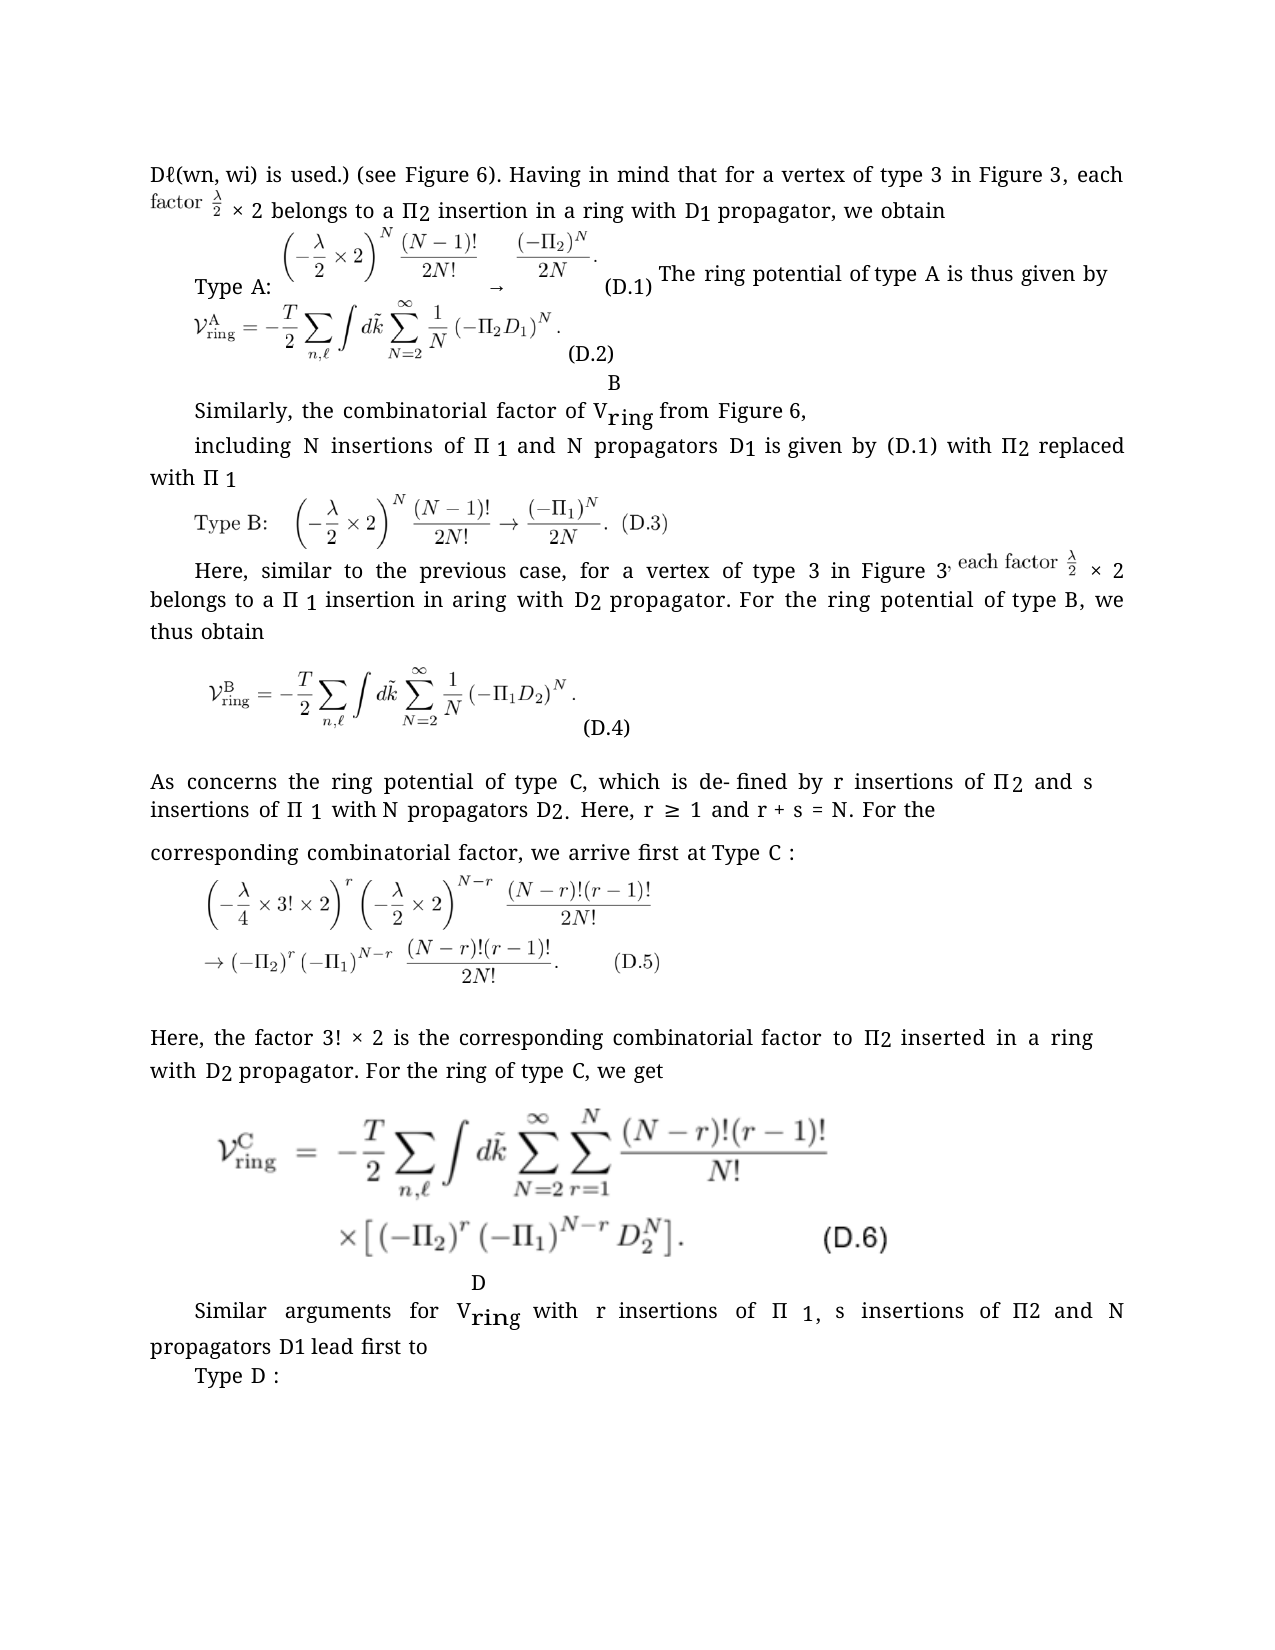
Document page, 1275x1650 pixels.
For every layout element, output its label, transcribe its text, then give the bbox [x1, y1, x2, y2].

text corresponding combinatorial factor, we arrive first at Type C : [150, 838, 1062, 867]
picture [947, 548, 1077, 579]
text As concerns the ring potential of type C, which is de- fined by r insertions of Π2 and s insertions of Π 1 with N propagators D2. Here, r ≥ 1 and r + s = N. For the [150, 765, 1093, 826]
picture [150, 188, 222, 219]
text Similar arguments for Vg with r insertions of Π 1, s insertions of Π2 and N propagators D1 lead first to [150, 1268, 1125, 1361]
picture [204, 874, 661, 988]
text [150, 150, 1125, 227]
text Here, the factor 3! × 2 is the corresponding combinatorial factor to Π2 inserted in a ring with D2 propagator. For the ring of type C, we get [150, 1023, 1093, 1087]
text including N insertions of Π 1 and N propagators D1 is given by (D.1) with Π2 replaced with Π 1 [150, 432, 1125, 494]
picture [194, 494, 669, 549]
text Type D : [150, 1361, 1125, 1390]
picture [209, 667, 577, 729]
picture [194, 1102, 898, 1268]
picture [194, 300, 562, 362]
text Similarly, the combinatorial factor of Ving from Figure 6, [150, 368, 1125, 432]
text Here, similar to the previous case, for a vertex of type 3 in Figure 3 × 2 belongs to a Π 1 insertion in aring with D2 propagator. For the ring potential of type B, we thus obtain [150, 548, 1125, 645]
picture [516, 231, 598, 282]
picture [283, 227, 477, 282]
text Type A: → (D.1) The ring potential of type A is thus given by [150, 227, 1125, 301]
